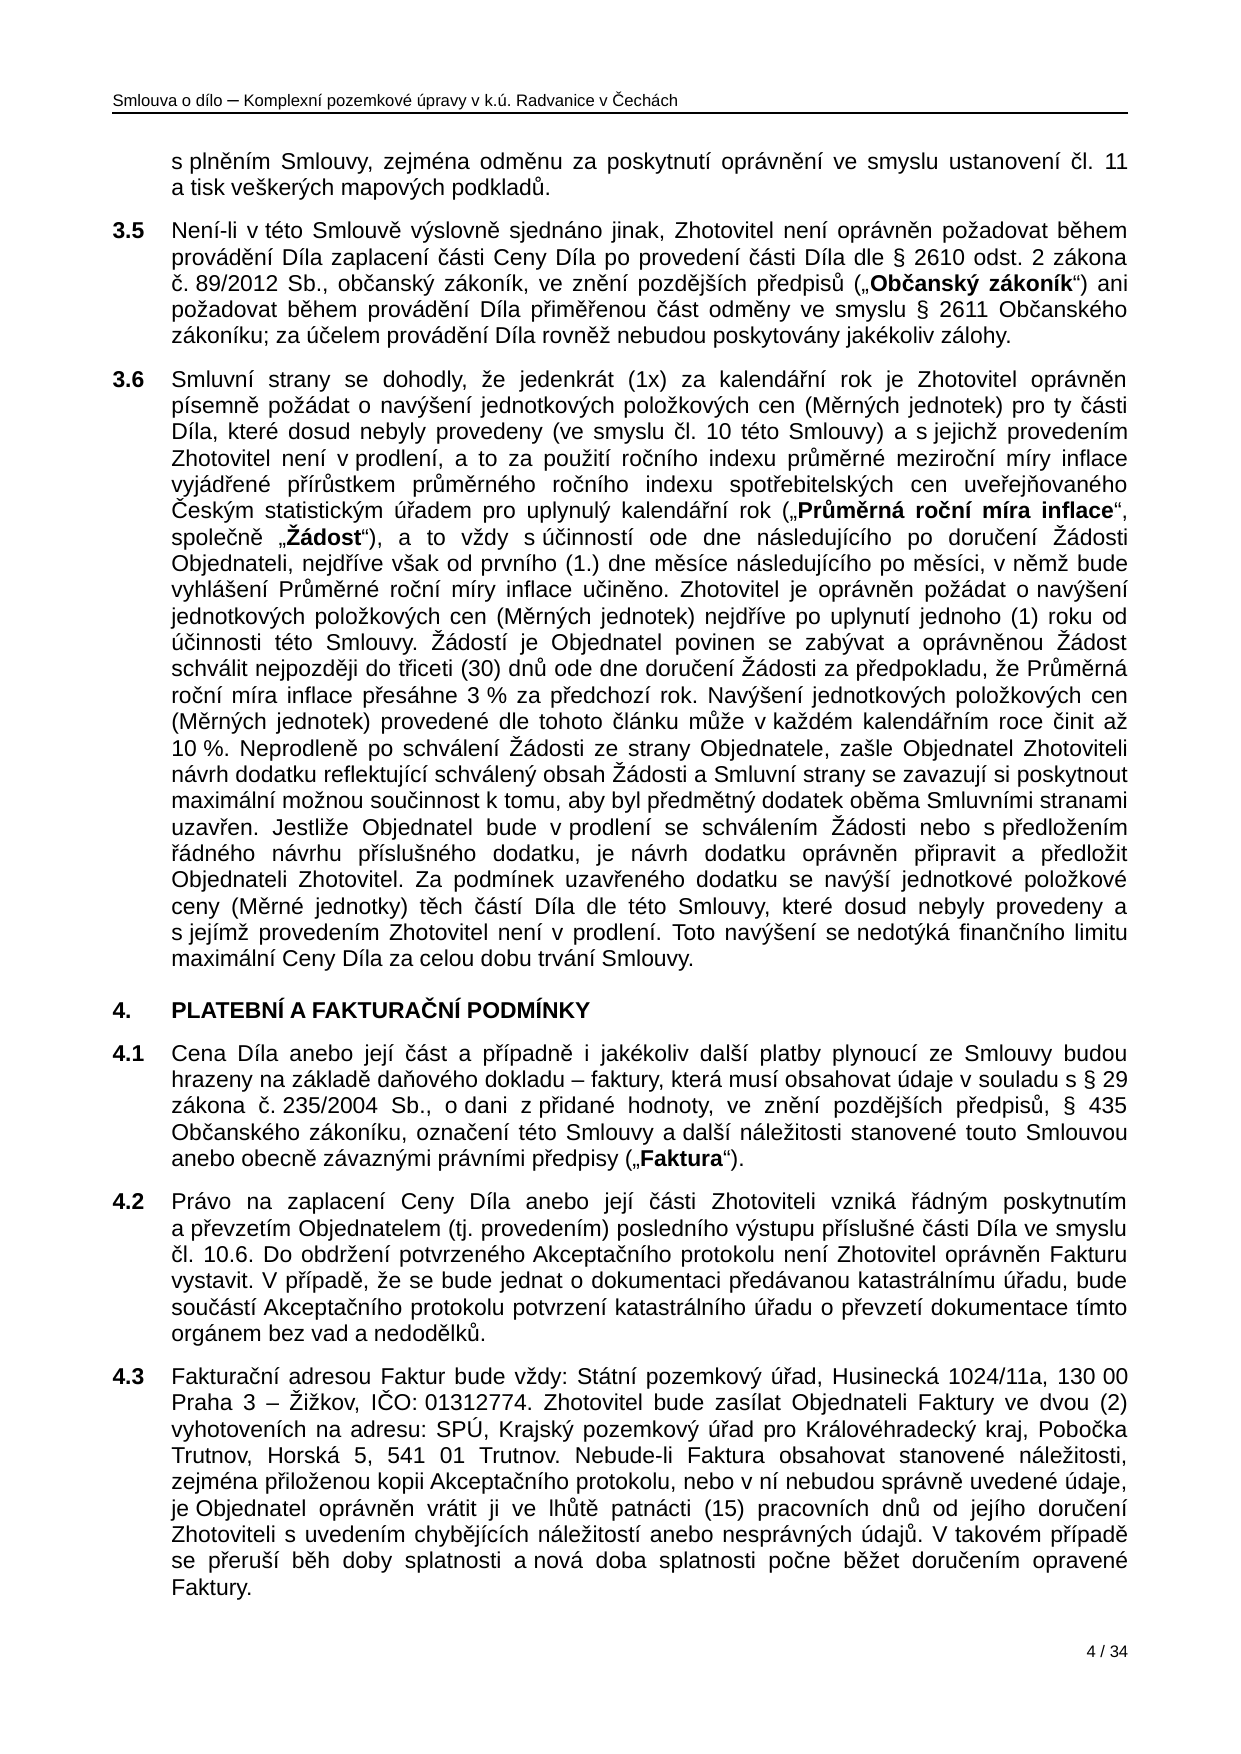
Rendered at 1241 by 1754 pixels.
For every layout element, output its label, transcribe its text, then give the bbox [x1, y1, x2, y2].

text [112, 148, 1128, 200]
text Smluvní strany se dohodly, že jedenkrát (1x) za kalendářní rok je Zhotovitel oprávněn písemně požádat o navýšení jednotkových položkových cen (Měrných jednotek) pro ty části Díla, které dosud nebyly provedeny (ve smyslu čl. 10 této Smlouvy) a s jejichž provedením Zhotovitel není v prodlení, a to za použití ročního indexu průměrné meziroční míry inflace vyjádřené přírůstkem průměrného ročního indexu spotřebitelských cen uveřejňovaného Českým statistickým úřadem pro uplynulý kalendářní rok („Průměrná roční míra inflace“, společně „Žádost“), a to vždy s účinností ode dne následujícího po doručení Žádosti Objednateli, nejdříve však od prvního (1.) dne měsíce následujícího po měsíci, v němž bude vyhlášení Průměrné roční míry inflace učiněno. Zhotovitel je oprávněn požádat o navýšení jednotkových položkových cen (Měrných jednotek) nejdříve po uplynutí jednoho (1) roku od účinnosti této Smlouvy. Žádostí je Objednatel povinen se zabývat a oprávněnou Žádost schválit nejpozději do třiceti (30) dnů ode dne doručení Žádosti za předpokladu, že Průměrná roční míra inflace přesáhne 3 % za předchozí rok. Navýšení jednotkových položkových cen (Měrných jednotek) provedené dle tohoto článku může v každém kalendářním roce činit až 10 %. Neprodleně po schválení Žádosti ze strany Objednatele, zašle Objednatel Zhotoviteli návrh dodatku reflektující schválený obsah Žádosti a Smluvní strany se zavazují si poskytnout maximální možnou součinnost k tomu, aby byl předmětný dodatek oběma Smluvními stranami uzavřen. Jestliže Objednatel bude v prodlení se schválením Žádosti nebo s předložením řádného návrhu příslušného dodatku, je návrh dodatku oprávněn připravit a předložit Objednateli Zhotovitel. Za podmínek uzavřeného dodatku se navýší jednotkové položkové ceny (Měrné jednotky) těch částí Díla dle této Smlouvy, které dosud nebyly provedeny a s jejímž provedením Zhotovitel není v prodlení. Toto navýšení se nedotýká finančního limitu maximální Ceny Díla za celou dobu trvání Smlouvy. [112, 366, 1128, 972]
text Není-li v této Smlouvě výslovně sjednáno jinak, Zhotovitel není oprávněn požadovat během provádění Díla zaplacení části Ceny Díla po provedení části Díla dle § 2610 odst. 2 zákona č. 89/2012 Sb., občanský zákoník, ve znění pozdějších předpisů („Občanský zákoník“) ani požadovat během provádění Díla přiměřenou část odměny ve smyslu § 2611 Občanského zákoníku; za účelem provádění Díla rovněž nebudou poskytovány jakékoliv zálohy. [112, 217, 1128, 349]
text Právo na zaplacení Ceny Díla anebo její části Zhotoviteli vzniká řádným poskytnutím a převzetím Objednatelem (tj. provedením) posledního výstupu příslušné části Díla ve smyslu čl. 10.6. Do obdržení potvrzeného Akceptačního protokolu není Zhotovitel oprávněn Fakturu vystavit. V případě, že se bude jednat o dokumentaci předávanou katastrálnímu úřadu, bude součástí Akceptačního protokolu potvrzení katastrálního úřadu o převzetí dokumentace tímto orgánem bez vad a nedodělků. [112, 1188, 1128, 1346]
text Platební a fakturační podmínky [112, 997, 1128, 1023]
text Fakturační adresou Faktur bude vždy: Státní pozemkový úřad, Husinecká 1024/11a, 130 00 Praha 3 – Žižkov, IČO: 01312774. Zhotovitel bude zasílat Objednateli Faktury ve dvou (2) vyhotoveních na adresu: SPÚ, Krajský pozemkový úřad pro Královéhradecký kraj, Pobočka Trutnov, Horská 5, 541 01 Trutnov. Nebude-li Faktura obsahovat stanovené náležitosti, zejména přiloženou kopii Akceptačního protokolu, nebo v ní nebudou správně uvedené údaje, je Objednatel oprávněn vrátit ji ve lhůtě patnácti (15) pracovních dnů od jejího doručení Zhotoviteli s uvedením chybějících náležitostí anebo nesprávných údajů. V takovém případě se přeruší běh doby splatnosti a nová doba splatnosti počne běžet doručením opravené Faktury. [112, 1363, 1128, 1600]
text Cena Díla anebo její část a případně i jakékoliv další platby plynoucí ze Smlouvy budou hrazeny na základě daňového dokladu – faktury, která musí obsahovat údaje v souladu s § 29 zákona č. 235/2004 Sb., o dani z přidané hodnoty, ve znění pozdějších předpisů, § 435 Občanského zákoníku, označení této Smlouvy a další náležitosti stanovené touto Smlouvou anebo obecně závaznými právními předpisy („Faktura“). [112, 1040, 1128, 1171]
